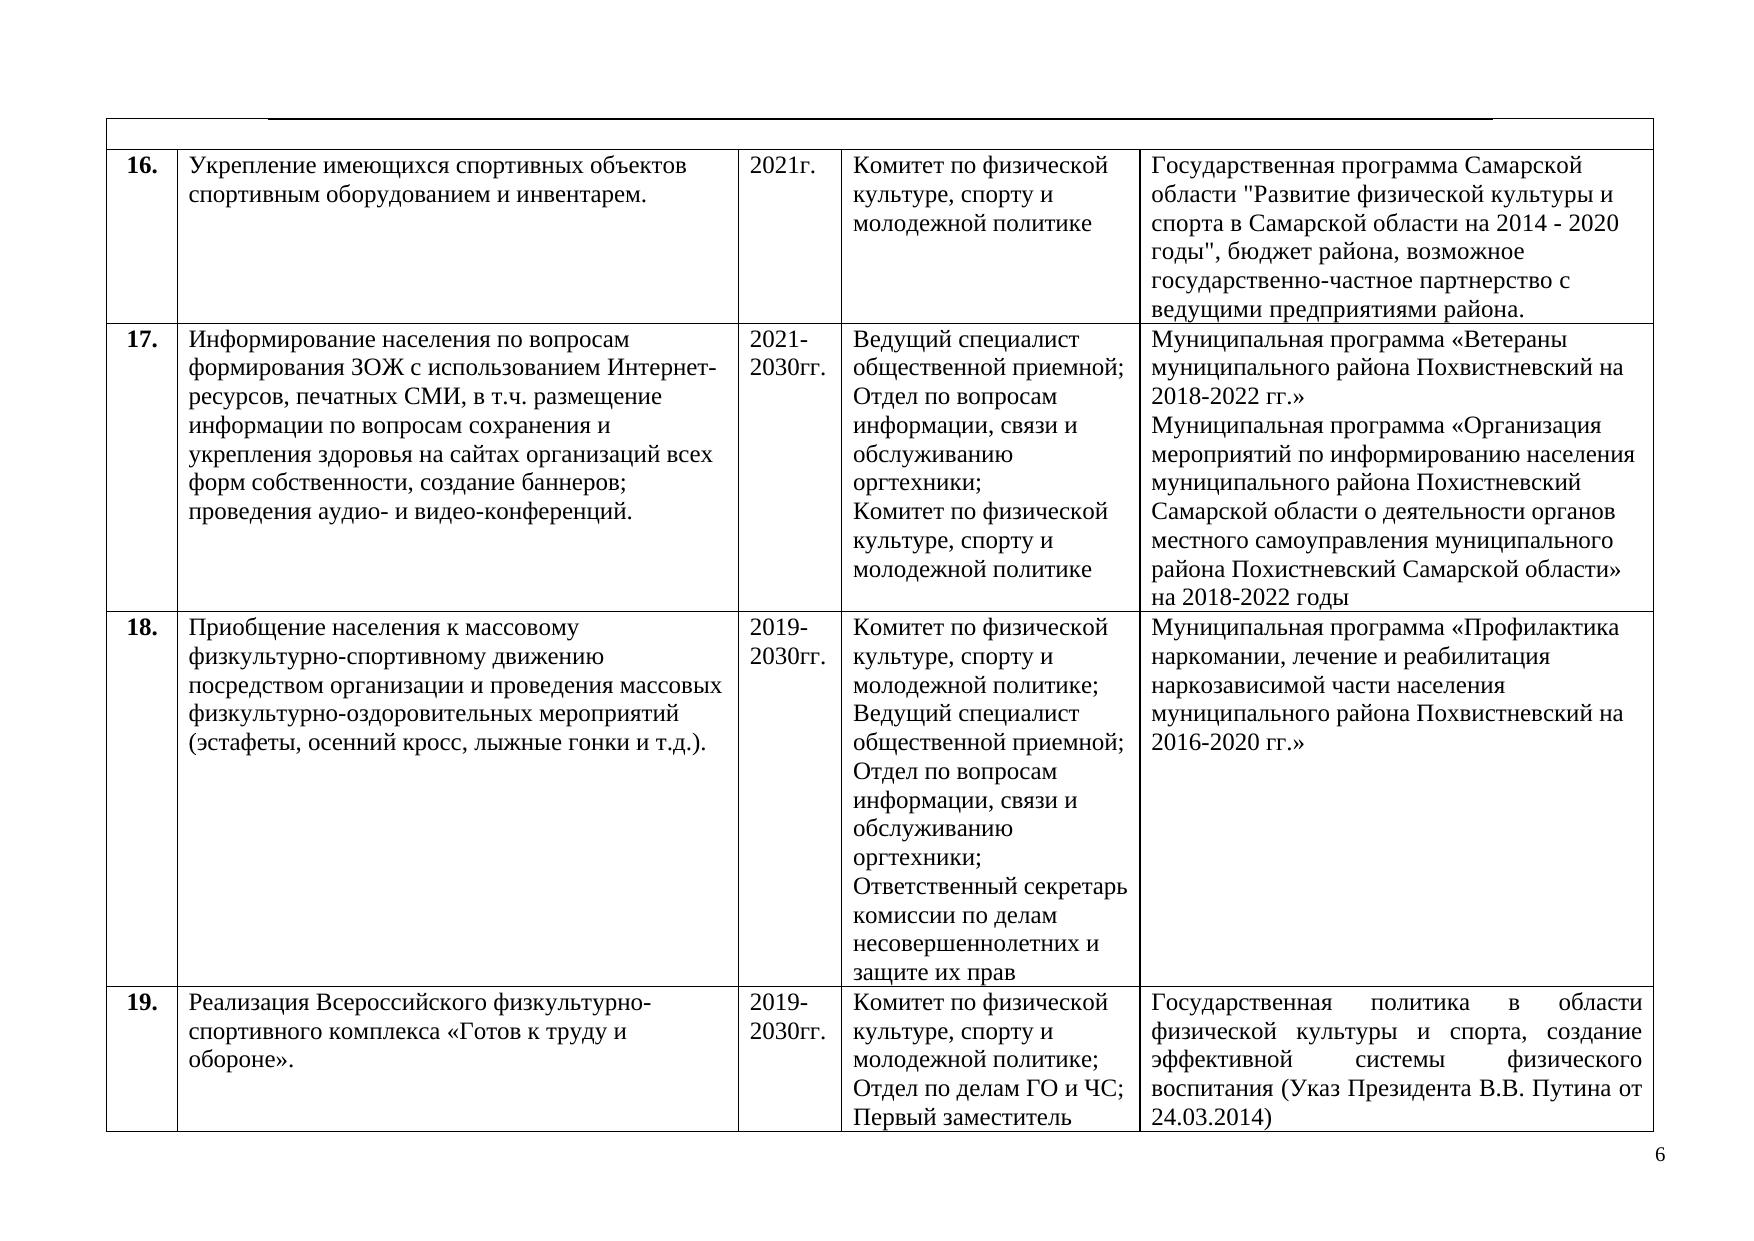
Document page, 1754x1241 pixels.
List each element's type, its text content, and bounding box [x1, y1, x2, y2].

table_cell 2021г. [739, 150, 841, 323]
table_cell Муниципальная программа «Ветераны муниципального района Похвистневский на 2018-2022 гг.» Муниципальная программа «Организация мероприятий по информированию населения муниципального района Похистневский Самарской области о деятельности органов местного самоуправления муниципального района Похистневский Самарской области» на 2018-2022 годы [1141, 324, 1653, 611]
table_cell Информирование населения по вопросам формирования ЗОЖ с использованием Интернет-ресурсов, печатных СМИ, в т.ч. размещение информации по вопросам сохранения и укрепления здоровья на сайтах организаций всех форм собственности, создание баннеров; проведения аудио- и видео-конференций. [178, 324, 738, 611]
table_cell 2021-2030гг. [739, 324, 841, 611]
table_cell Ведущий специалист общественной приемной; Отдел по вопросам информации, связи и обслуживанию оргтехники; Комитет по физической культуре, спорту и молодежной политике [842, 324, 1139, 611]
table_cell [842, 987, 1139, 1131]
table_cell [1141, 987, 1653, 1131]
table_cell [178, 987, 738, 1131]
table_cell Государственная программа Самарской области "Развитие физической культуры и спорта в Самарской области на 2014 - 2020 годы", бюджет района, возможное государственно-частное партнерство с ведущими предприятиями района. [1141, 150, 1653, 323]
table_cell 2019-2030гг. [739, 987, 841, 1131]
table_cell Комитет по физической культуре, спорту и молодежной политике [842, 150, 1139, 323]
table_cell Укрепление имеющихся спортивных объектов спортивным оборудованием и инвентарем. [178, 150, 738, 323]
table_cell 16. [107, 150, 177, 323]
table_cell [107, 119, 1653, 149]
table_cell 19. [107, 987, 177, 1131]
table_cell 17. [107, 324, 177, 611]
table_cell 2019-2030гг. [739, 612, 841, 986]
table_cell 18. [107, 612, 177, 986]
table_cell Приобщение населения к массовому физкультурно-спортивному движению посредством организации и проведения массовых физкультурно-оздоровительных мероприятий (эстафеты, осенний кросс, лыжные гонки и т.д.). [178, 612, 738, 986]
table_cell Муниципальная программа «Профилактика наркомании, лечение и реабилитация наркозависимой части населения муниципального района Похвистневский на 2016-2020 гг.» [1141, 612, 1653, 986]
table_cell Комитет по физической культуре, спорту и молодежной политике; Ведущий специалист общественной приемной; Отдел по вопросам информации, связи и обслуживанию оргтехники; Ответственный секретарь комиссии по делам несовершеннолетних и защите их прав [842, 612, 1139, 986]
